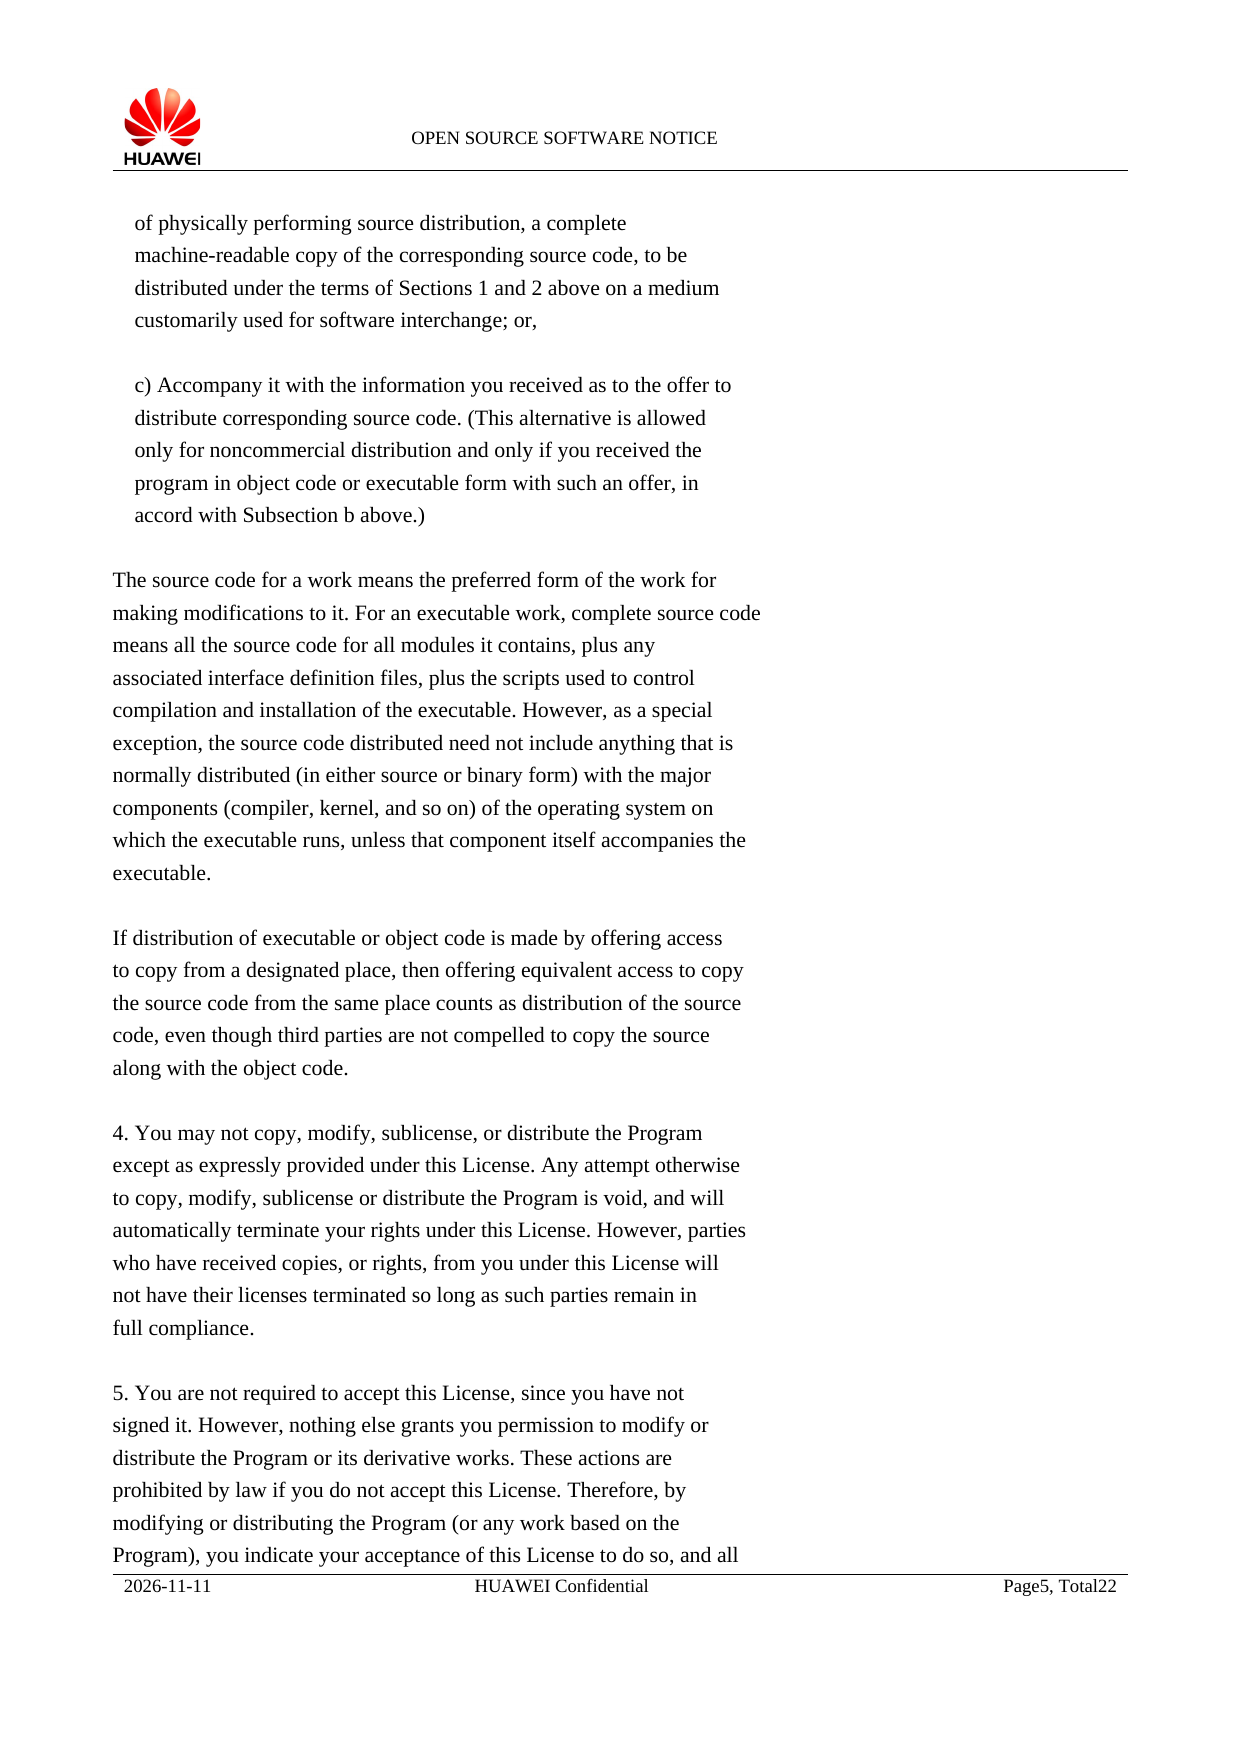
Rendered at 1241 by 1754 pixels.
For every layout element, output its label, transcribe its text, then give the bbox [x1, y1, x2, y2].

picture [124, 88, 201, 165]
